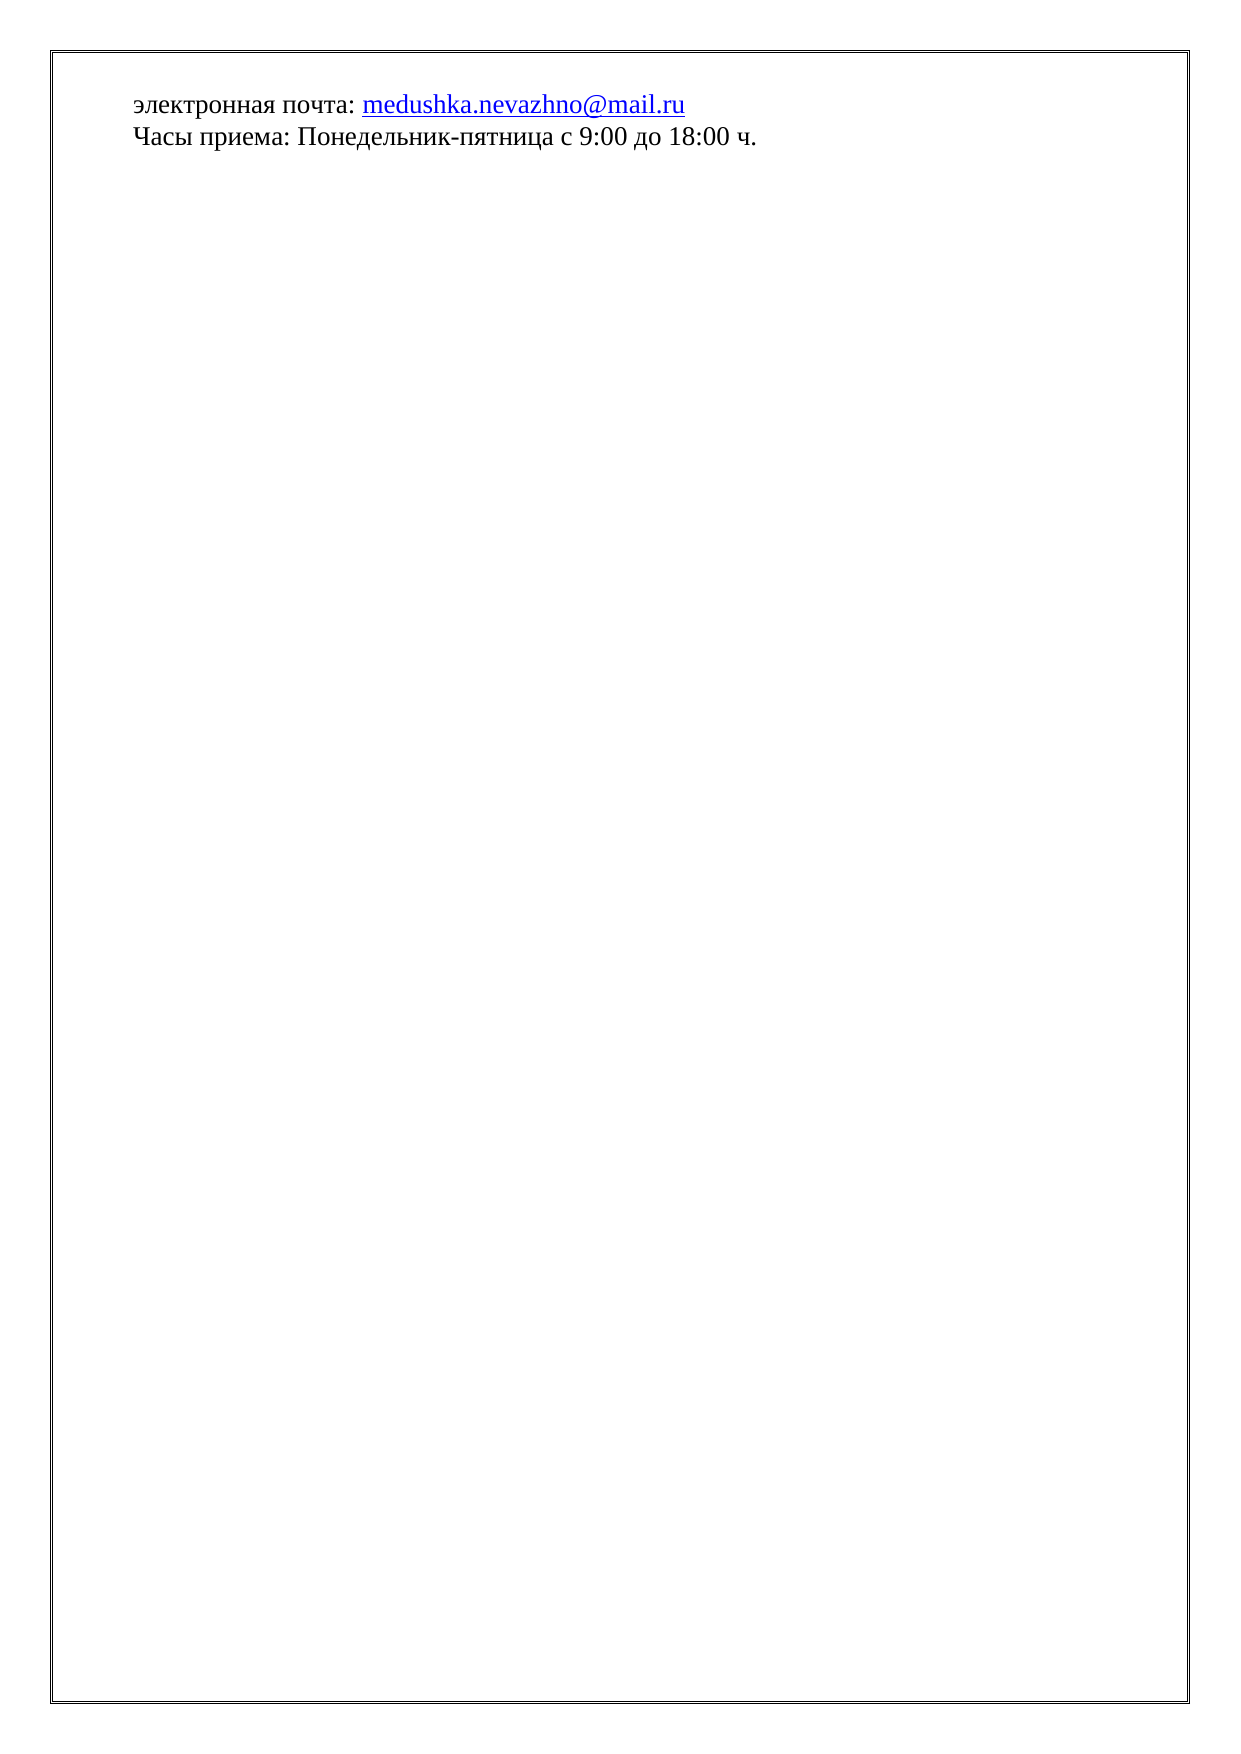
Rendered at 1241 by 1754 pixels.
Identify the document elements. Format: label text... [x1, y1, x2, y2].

text электронная почта: medushka.nevazhno@mail.ru Часы приема: Понедельник-пятница с 9:00 до 18:00 ч. [133, 89, 1152, 151]
